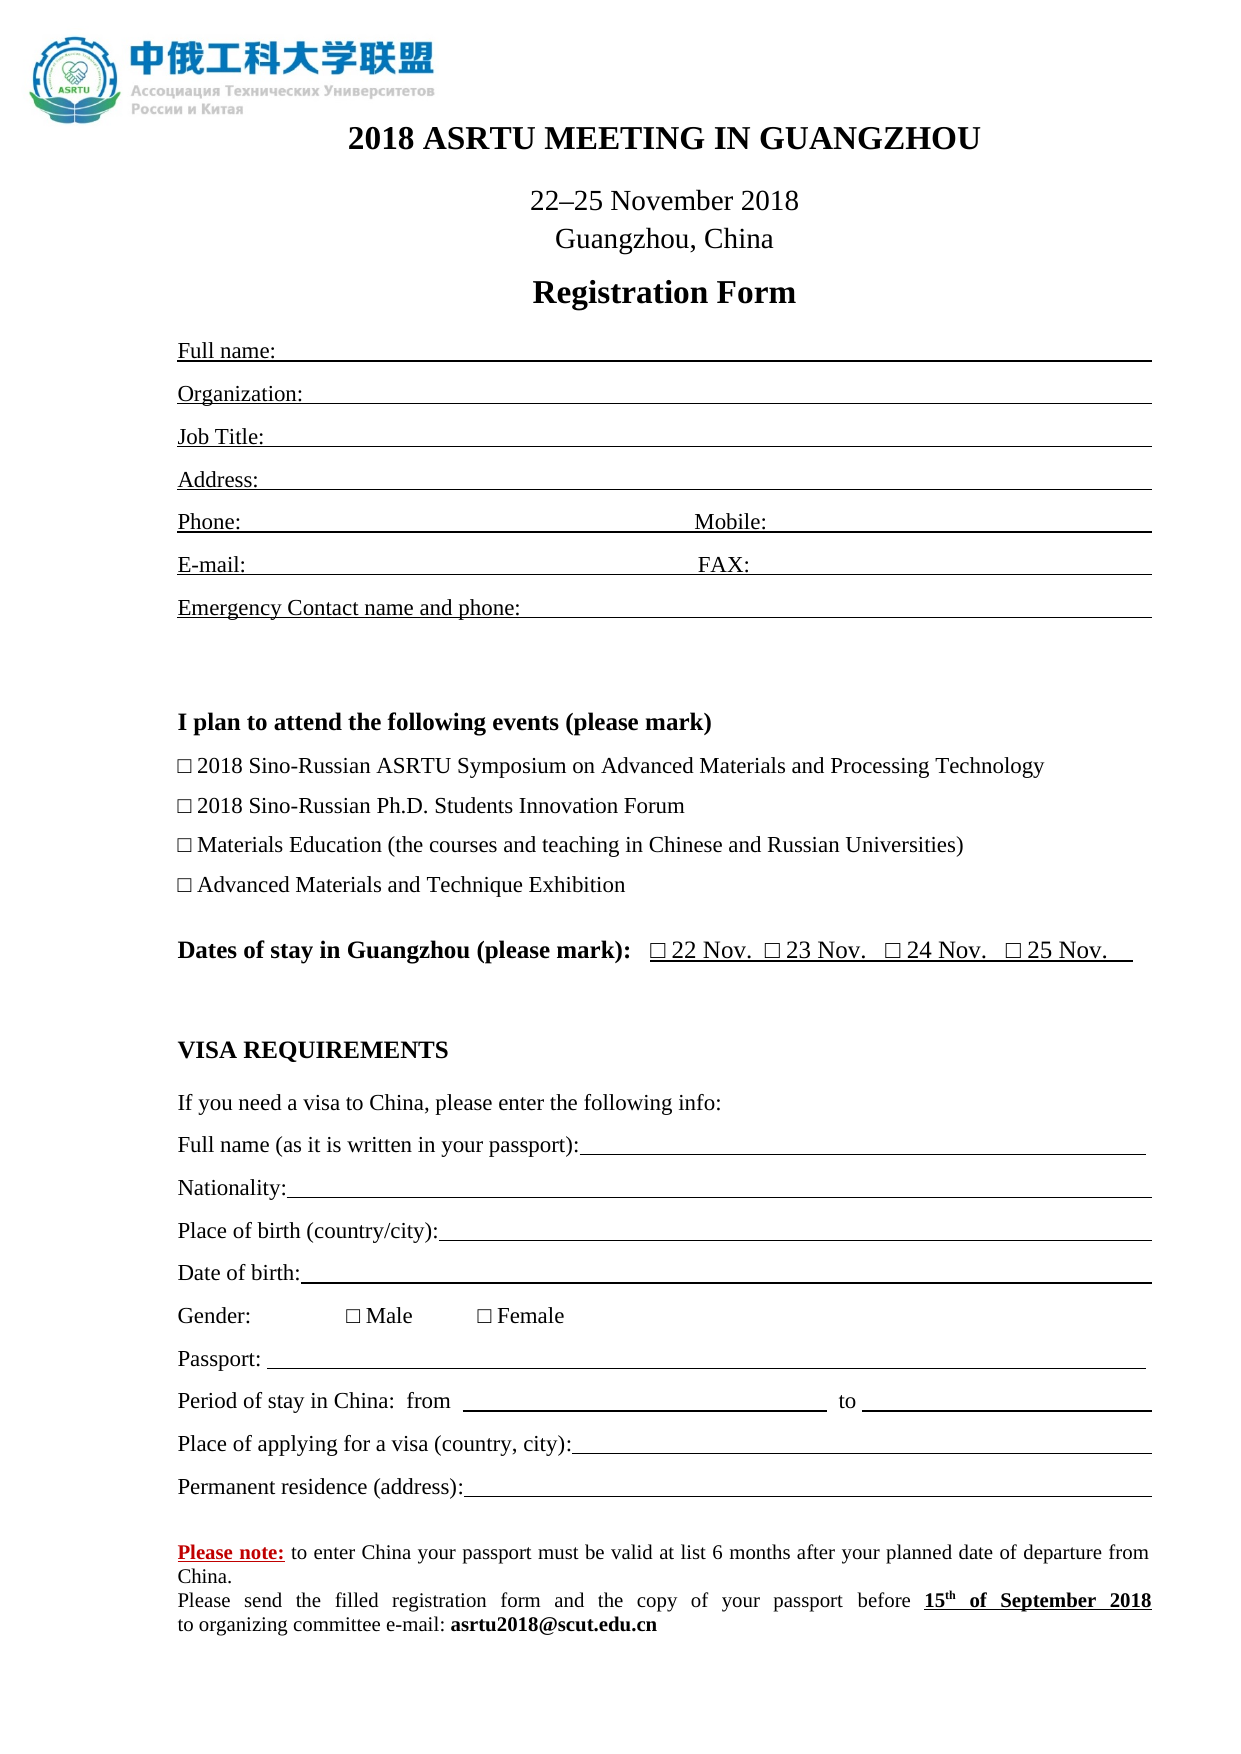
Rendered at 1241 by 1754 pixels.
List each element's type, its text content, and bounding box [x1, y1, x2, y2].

text Address: [177, 466, 1152, 489]
text VISA REQUIREMENTS [177, 1035, 1152, 1063]
text Job Title: [177, 423, 1152, 446]
text Registration Form [177, 273, 1152, 311]
text Full name: [177, 337, 1152, 360]
text Full name (as it is written in your passport): [177, 1131, 1152, 1158]
text □ 2018 Sino-Russian Ph.D. Students Innovation Forum [177, 792, 1152, 818]
text □ Materials Education (the courses and teaching in Chinese and Russian Universities) [177, 831, 1152, 858]
text Nationality: [177, 1174, 1152, 1200]
text Dates of stay in Guangzhou (please mark): □ 22 Nov. □ 23 Nov. □ 24 Nov. □ 25 Nov. [177, 935, 1152, 964]
text Gender: □ Male □ Female [177, 1302, 1152, 1328]
text E-mail: FAX: [177, 551, 1152, 574]
text Please note: to enter China your passport must be valid at list 6 months after your planned date of departure from China. [177, 1540, 1152, 1588]
text Place of birth (country/city): [177, 1217, 1152, 1243]
text 22–25 November 2018 [177, 183, 1152, 217]
text Guangzhou, China [177, 222, 1152, 255]
text □ Advanced Materials and Technique Exhibition [177, 871, 1152, 897]
text Organization: [177, 380, 1152, 403]
text Phone: Mobile: [177, 508, 1152, 531]
text Permanent residence (address): [457, 1473, 1152, 1499]
text Please send the filled registration form and the copy of your passport before 15th of September 2018 to organizing committee e-mail: asrtu2018@scut.edu.cn [177, 1588, 1152, 1636]
text Period of stay in China: from to [177, 1388, 1152, 1414]
text Place of applying for a visa (country, city): [566, 1430, 1152, 1457]
text Emergency Contact name and phone: [177, 594, 1152, 617]
text Passport: [177, 1345, 1152, 1371]
picture [1, 4, 474, 145]
text If you need a visa to China, please enter the following info: [177, 1089, 1152, 1115]
text □ 2018 Sino-Russian ASRTU Symposium on Advanced Materials and Processing Technology [177, 752, 1152, 779]
text Date of birth: [177, 1259, 1152, 1286]
text 2018 ASRTU MEETING IN GUANGZHOU [177, 118, 1152, 156]
text I plan to attend the following events (please mark) [177, 707, 1152, 736]
